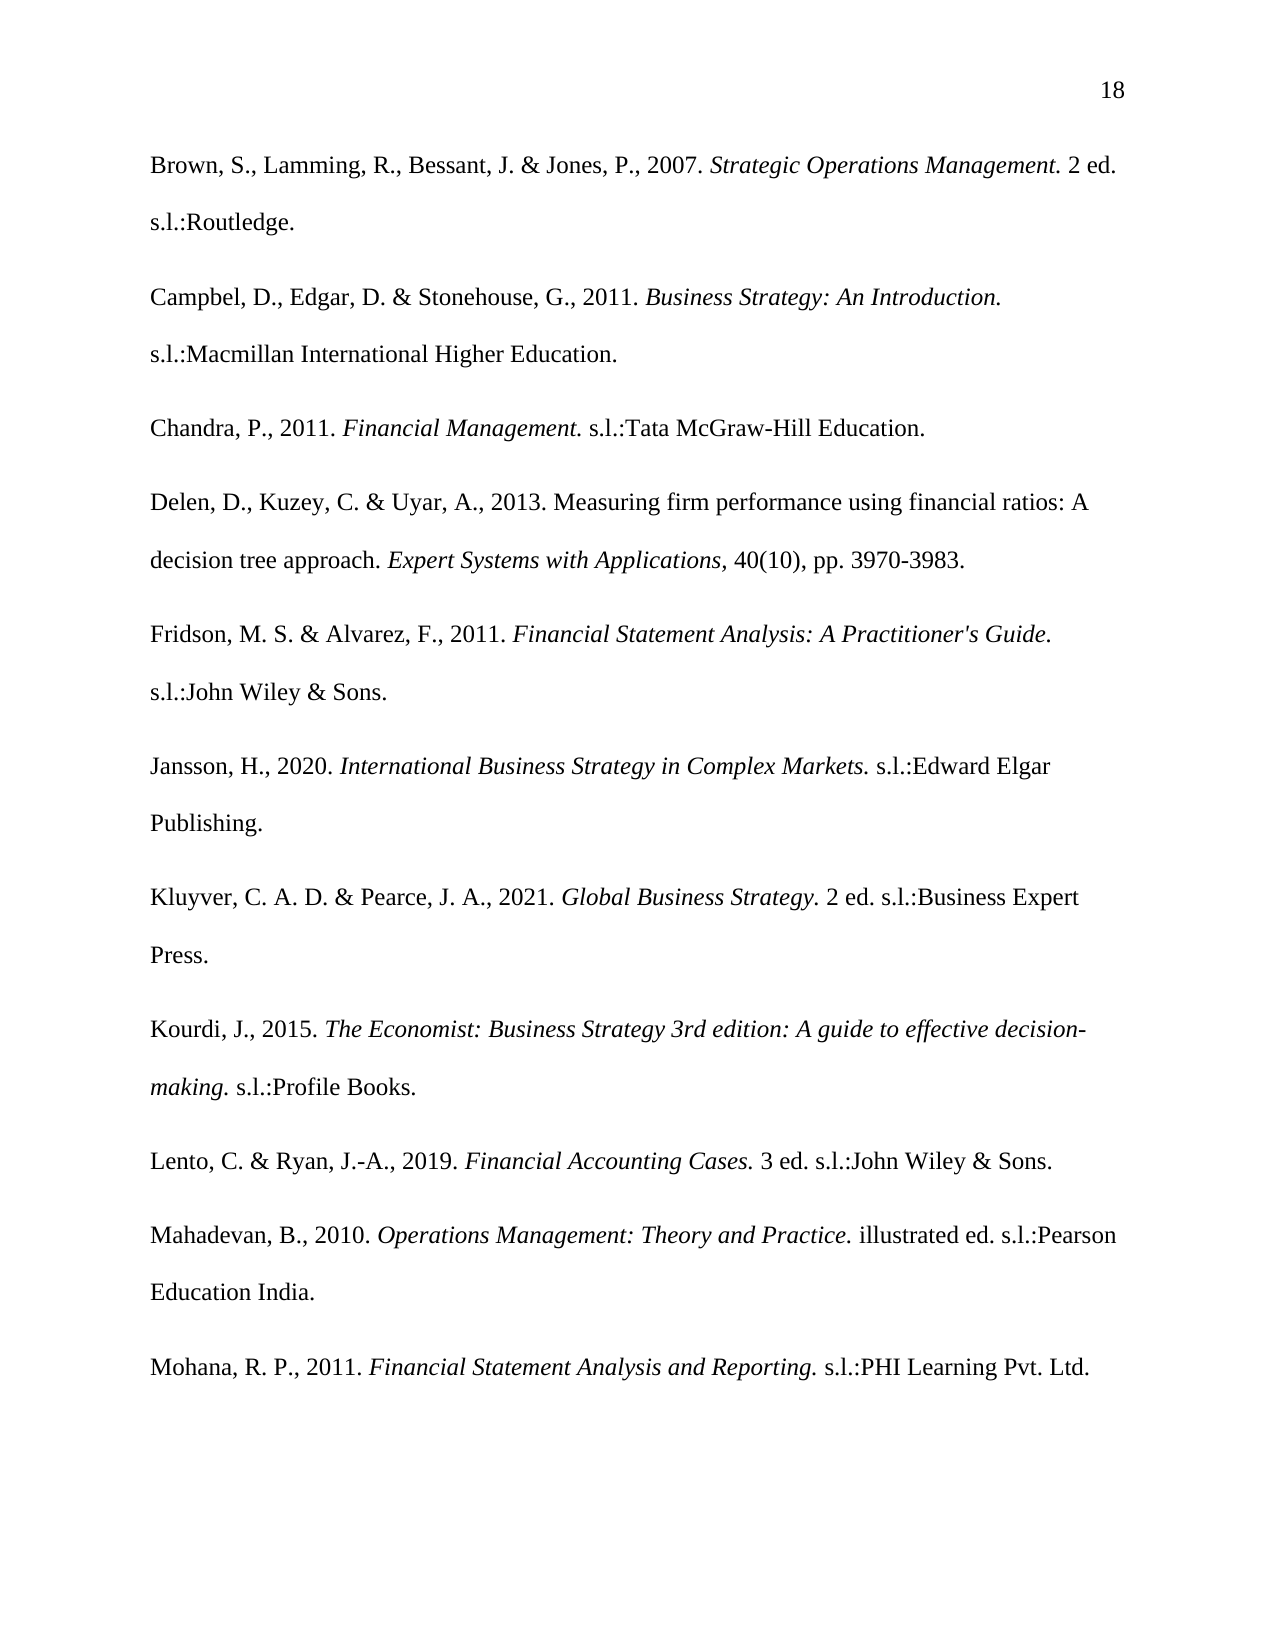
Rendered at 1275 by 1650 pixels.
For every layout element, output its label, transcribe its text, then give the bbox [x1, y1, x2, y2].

text Kourdi, J., 2015. The Economist: Business Strategy 3rd edition: A guide to effective decision-making. s.l.:Profile Books. [150, 1014, 1125, 1100]
text Delen, D., Kuzey, C. & Uyar, A., 2013. Measuring firm performance using financial ratios: A decision tree approach. Expert Systems with Applications, 40(10), pp. 3970-3983. [150, 487, 1125, 574]
text Mahadevan, B., 2010. Operations Management: Theory and Practice. illustrated ed. s.l.:Pearson Education India. [150, 1220, 1125, 1306]
text Brown, S., Lamming, R., Bessant, J. & Jones, P., 2007. Strategic Operations Management. 2 ed. s.l.:Routledge. [150, 150, 1125, 236]
text Mohana, R. P., 2011. Financial Statement Analysis and Reporting. s.l.:PHI Learning Pvt. Ltd. [150, 1352, 1125, 1380]
text Lento, C. & Ryan, J.-A., 2019. Financial Accounting Cases. 3 ed. s.l.:John Wiley & Sons. [150, 1146, 1125, 1174]
text Fridson, M. S. & Alvarez, F., 2011. Financial Statement Analysis: A Practitioner's Guide. s.l.:John Wiley & Sons. [150, 619, 1125, 705]
text Chandra, P., 2011. Financial Management. s.l.:Tata McGraw-Hill Education. [150, 413, 1125, 442]
text Kluyver, C. A. D. & Pearce, J. A., 2021. Global Business Strategy. 2 ed. s.l.:Business Expert Press. [150, 882, 1125, 969]
text Campbel, D., Edgar, D. & Stonehouse, G., 2011. Business Strategy: An Introduction. s.l.:Macmillan International Higher Education. [150, 282, 1125, 368]
text Jansson, H., 2020. International Business Strategy in Complex Markets. s.l.:Edward Elgar Publishing. [150, 751, 1125, 837]
